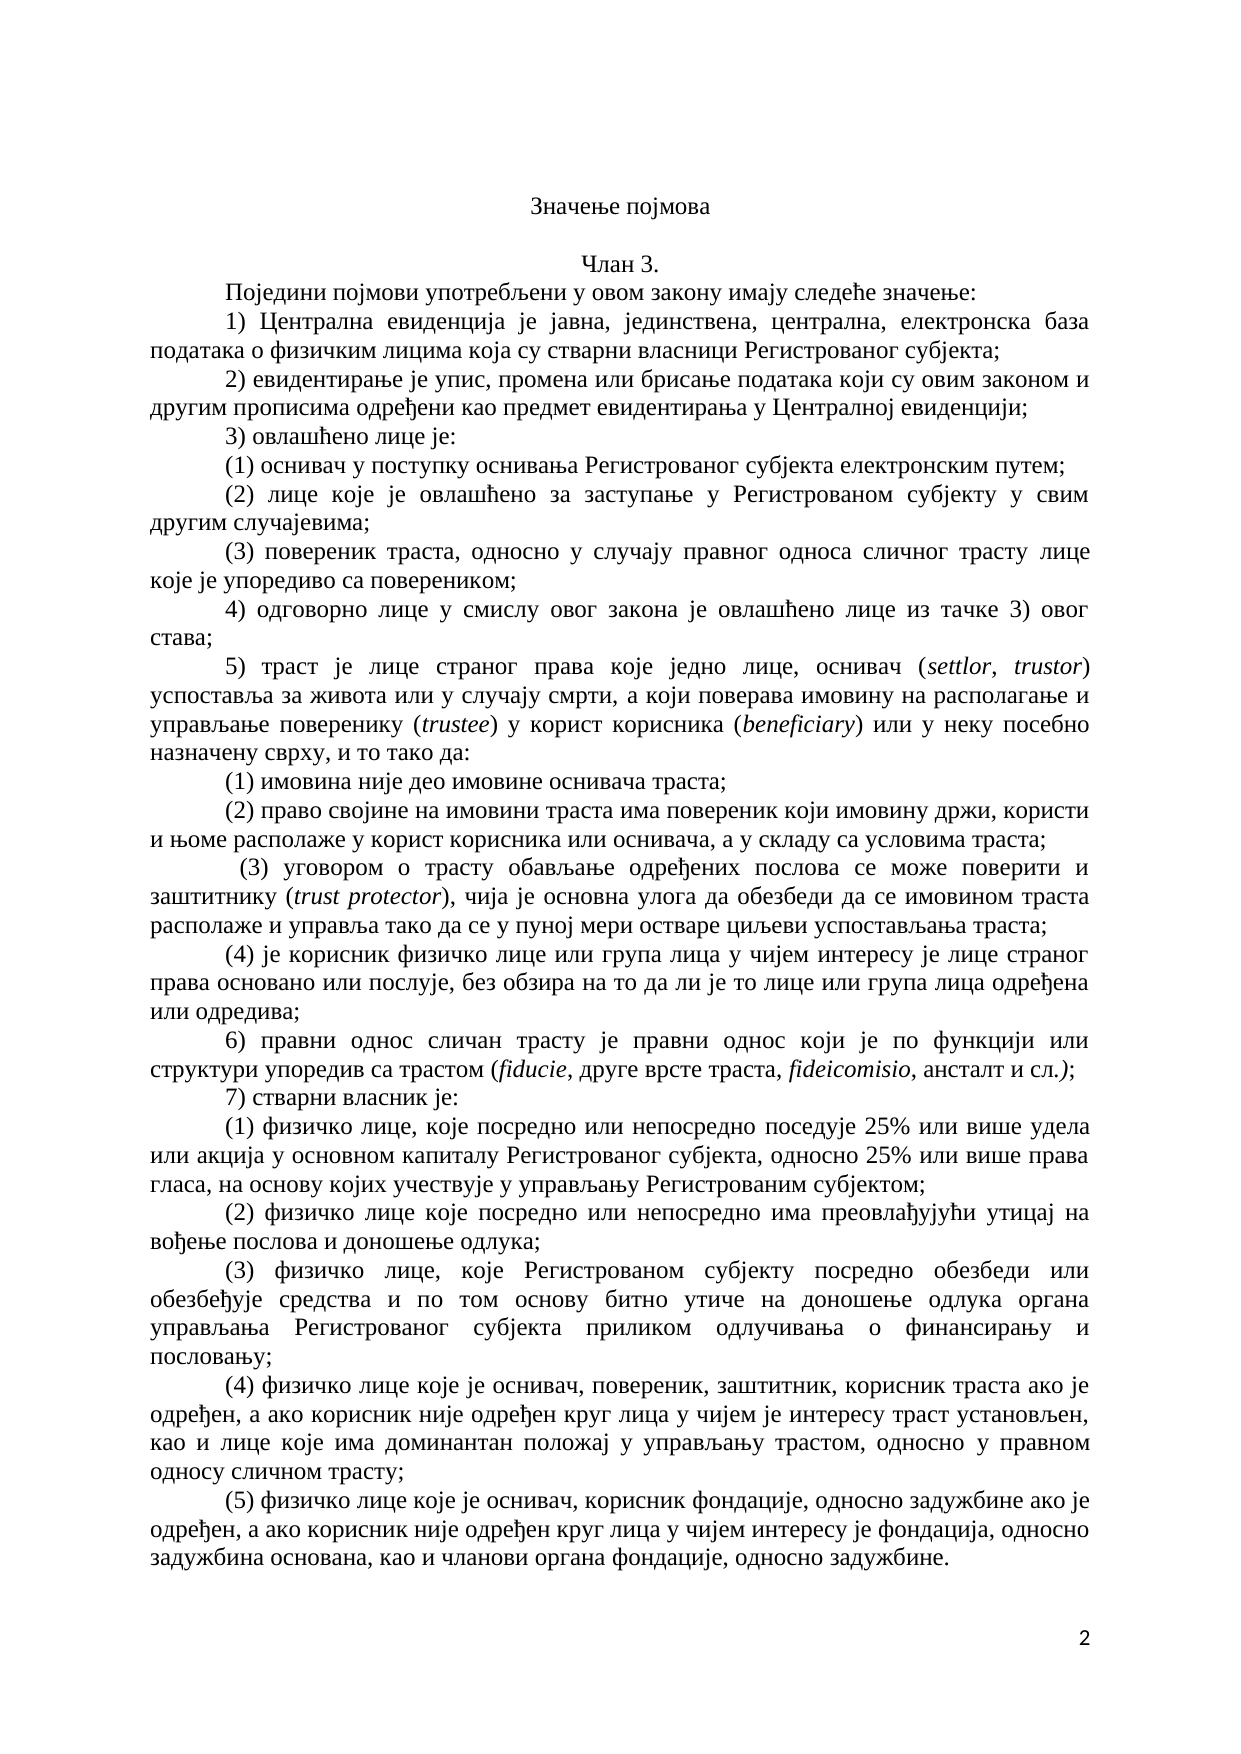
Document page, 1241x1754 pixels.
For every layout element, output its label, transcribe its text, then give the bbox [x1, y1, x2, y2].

text (2) физичко лице које посредно или непосредно има преовлађујући утицај на вођење послова и доношење одлука; [150, 1197, 1090, 1255]
text (1) оснивач у поступку оснивања Регистрованог субјекта електронским путем; [225, 450, 1090, 479]
text Значење појмова [150, 191, 1090, 220]
text 2) евидентирање је упис, промена или брисање података који су овим законом и другим прописима одређени као предмет евидентирања у Централној евиденцији; [150, 364, 1090, 421]
text (4) физичко лице које је оснивач, повереник, заштитник, корисник траста ако је одређен, а ако корисник није одређен круг лица у чијем је интересу траст установљен, као и лице које има доминантан положај у управљању трастом, односно у правном односу сличном трасту; [150, 1370, 1090, 1485]
text (2) право својине на имовини траста има повереник који имовину држи, користи и њоме располаже у корист корисника или оснивача, а у складу са условима траста; [150, 795, 1090, 852]
text 3) овлашћено лице је: [150, 421, 1090, 450]
text (3) повереник траста, односно у случају правног односа сличног трасту лице које је упоредиво са повереником; [150, 536, 1090, 594]
text (1) физичко лице, које посредно или непосредно поседује 25% или више удела или акција у основном капиталу Регистрованог субјекта, односно 25% или више права гласа, на основу којих учествује у управљању Регистрованим субјектом; [150, 1111, 1090, 1197]
text (3) физичко лице, које Регистрованом субјекту посредно обезбеди или обезбеђује средства и по том основу битно утиче на доношење одлука органа управљања Регистрованог субјекта приликом одлучивања о финансирању и пословању; [150, 1255, 1090, 1370]
text (5) физичко лице које је оснивач, корисник фондације, односно задужбине ако је одређен, а ако корисник није одређен круг лица у чијем интересу је фондација, односно задужбина основана, као и чланови органа фондацијe, односно задужбинe. [150, 1485, 1090, 1571]
text 4) одговорно лице у смислу овог закона је овлашћено лице из тачке 3) овог става; [150, 594, 1090, 651]
text Поједини појмови употребљени у овом закону имају следеће значење: [150, 277, 1090, 306]
text 6) правни однос сличан трасту је правни однос који је по функцији или структури упоредив са трастом (fiducie, друге врсте траста, fideicomisio, ансталт и сл.); [150, 1025, 1090, 1082]
text (2) лице које је овлашћено за заступање у Регистрованом субјекту у свим другим случајевима; [150, 479, 1090, 536]
text 5) траст је лице страног права које једно лице, оснивач (settlor, trustor) успоставља за живота или у случају смрти, а који поверава имовину на располагање и управљање поверенику (trustee) у корист корисника (beneficiary) или у неку посебно назначену сврху, и то тако да: [150, 651, 1090, 766]
text Члан 3. [150, 249, 1090, 277]
text (1) имовина није део имовине оснивача траста; [150, 766, 1090, 795]
text 1) Централна евиденција је јавна, јединствена, централна, електронска база података о физичким лицима која су стварни власници Регистрованог субјекта; [150, 306, 1090, 364]
text (3) уговором о трасту обављање одређених послова се може поверити и заштитнику (trust protector), чија је основна улога да обезбеди да се имовином траста располаже и управља тако да се у пуној мери остваре циљеви успостављања траста; [150, 852, 1090, 939]
text 7) стварни власник је: [150, 1082, 1090, 1111]
text (4) је корисник физичко лице или група лица у чијем интересу је лице страног права основано или послује, без обзира на то да ли је то лице или група лица одређена или одредива; [150, 939, 1090, 1025]
